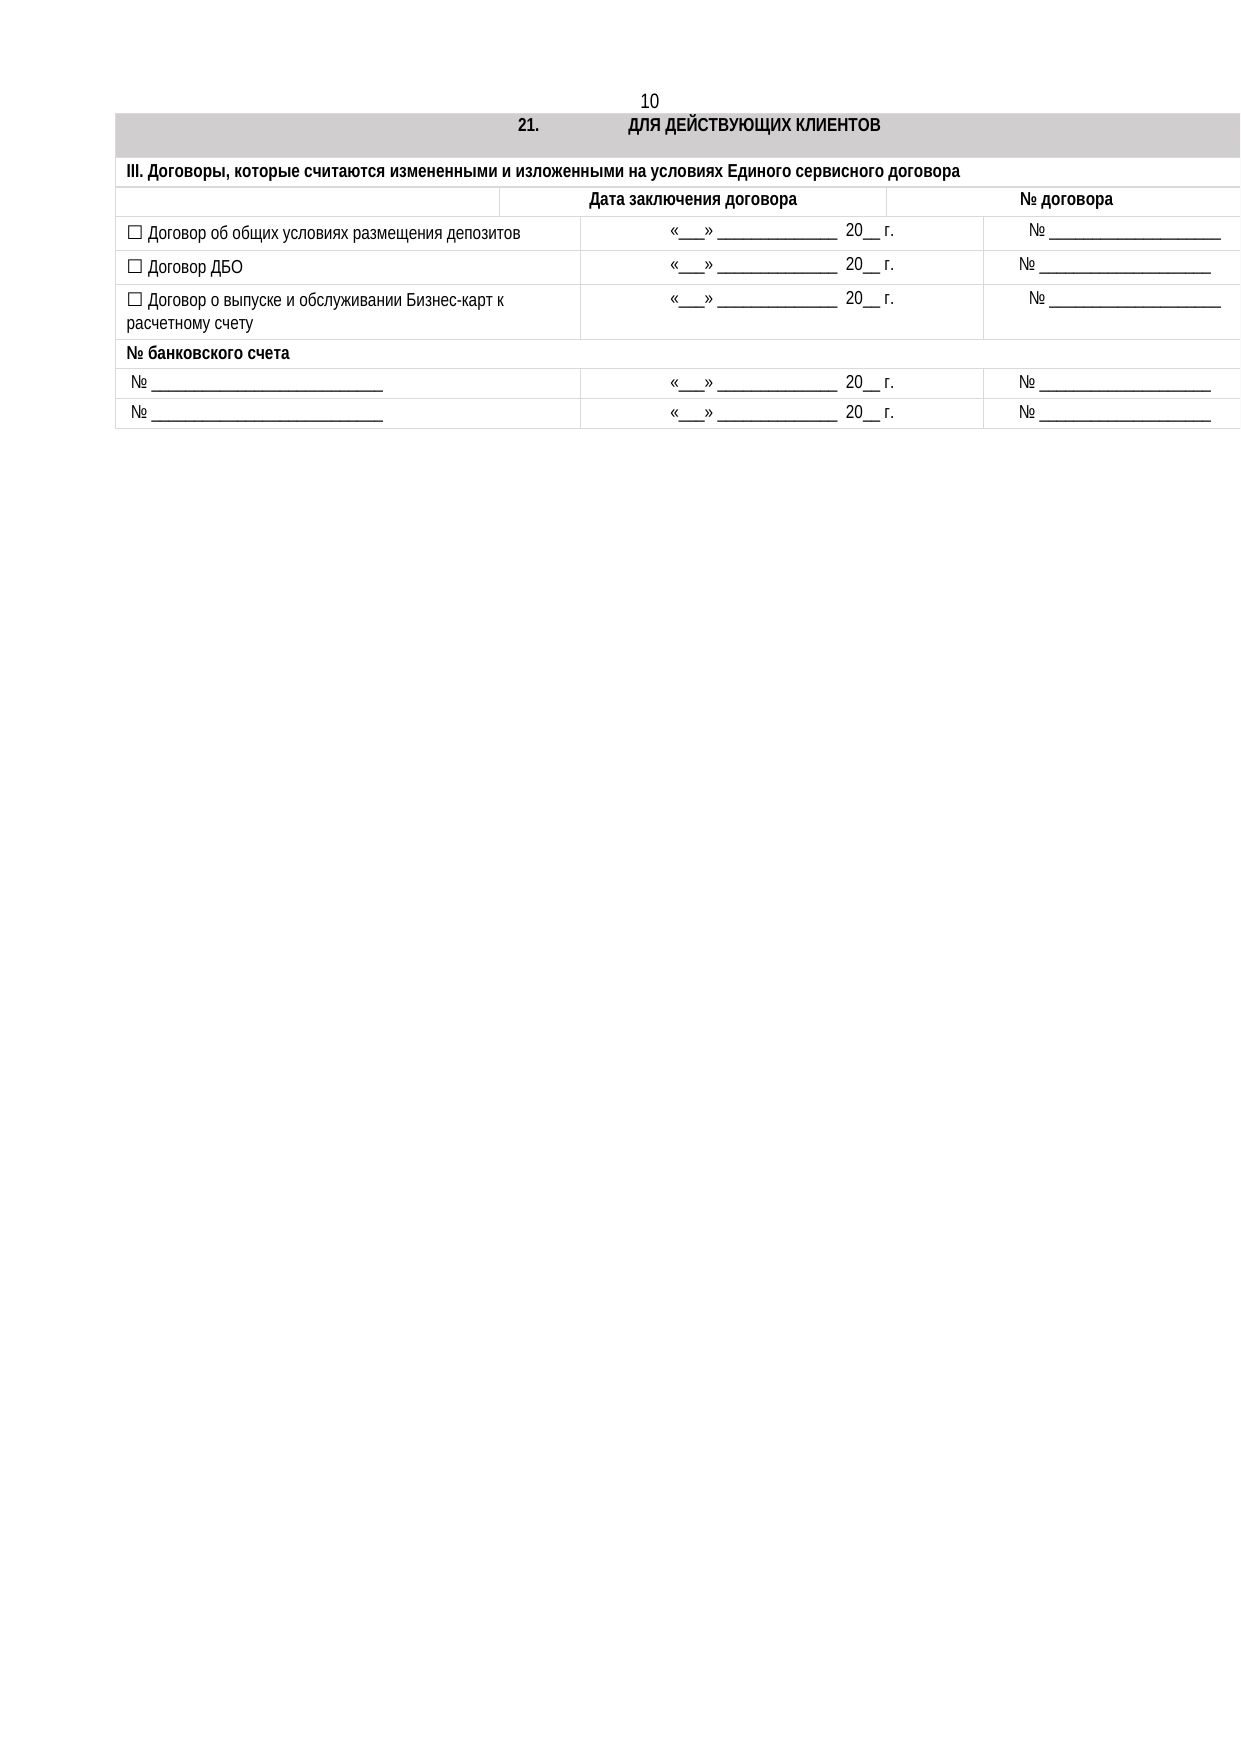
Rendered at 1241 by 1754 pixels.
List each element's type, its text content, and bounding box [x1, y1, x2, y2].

table_cell ☐ Договор о выпуске и обслуживании Бизнес-карт к расчетному счету [116, 285, 580, 339]
table_cell № ___________________________ [116, 399, 580, 428]
table_cell № ____________________ [984, 285, 1240, 339]
table_cell «___» ______________ 20__ г. [581, 399, 983, 428]
table_cell № ____________________ [984, 217, 1240, 250]
table_cell ДЛЯ ДЕЙСТВУЮЩИХ КЛИЕНТОВ [116, 114, 1240, 157]
table_cell № банковского счета [116, 340, 1240, 368]
table_cell «___» ______________ 20__ г. [581, 217, 983, 250]
table_cell № ___________________________ [116, 369, 580, 398]
table_cell № ____________________ [984, 399, 1240, 428]
table_cell «___» ______________ 20__ г. [581, 369, 983, 398]
table_cell № договора [887, 188, 1240, 216]
table_cell ☐ Договор ДБО [116, 251, 580, 283]
table_cell № ____________________ [984, 369, 1240, 398]
table_cell [116, 188, 499, 216]
table_cell № ____________________ [984, 251, 1240, 283]
table_cell Дата заключения договора [500, 188, 886, 216]
table_cell «___» ______________ 20__ г. [581, 285, 983, 339]
table_cell ☐ Договор об общих условиях размещения депозитов [116, 217, 580, 250]
table_cell III. Договоры, которые считаются измененными и изложенными на условиях Единого сервисного договора [116, 158, 1240, 186]
table_cell «___» ______________ 20__ г. [581, 251, 983, 283]
